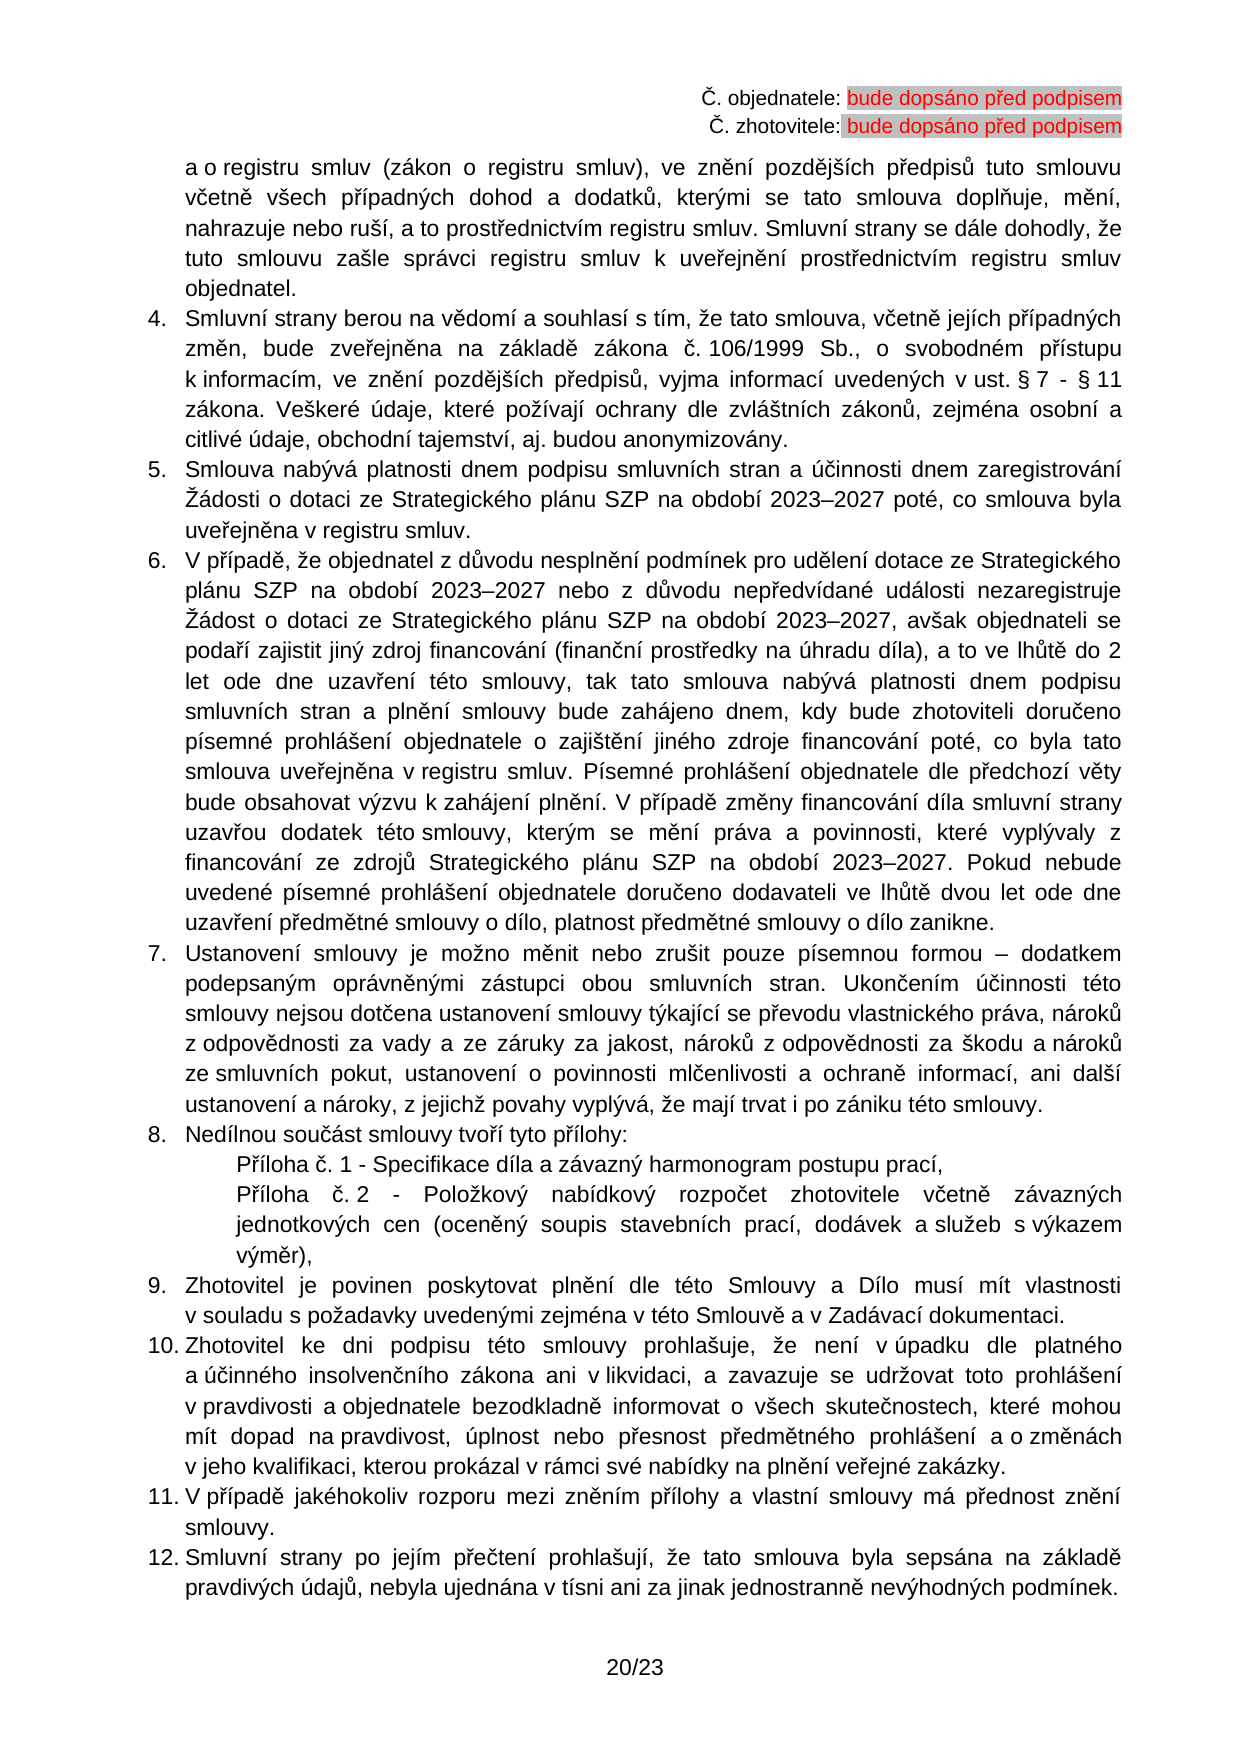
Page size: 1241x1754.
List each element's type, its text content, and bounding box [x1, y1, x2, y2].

list Zhotovitel je povinen poskytovat plnění dle této Smlouvy a Dílo musí mít vlastnosti v souladu s požadavky uvedenými zejména v této Smlouvě a v Zadávací dokumentaci. [148, 1272, 1122, 1328]
list V případě, že objednatel z důvodu nesplnění podmínek pro udělení dotace ze Strategického plánu SZP na období 2023–2027 nebo z důvodu nepředvídané události nezaregistruje Žádost o dotaci ze Strategického plánu SZP na období 2023–2027, avšak objednateli se podaří zajistit jiný zdroj financování (finanční prostředky na úhradu díla), a to ve lhůtě do 2 let ode dne uzavření této smlouvy, tak tato smlouva nabývá platnosti dnem podpisu smluvních stran a plnění smlouvy bude zahájeno dnem, kdy bude zhotoviteli doručeno písemné prohlášení objednatele o zajištění jiného zdroje financování poté, co byla tato smlouva uveřejněna v registru smluv. Písemné prohlášení objednatele dle předchozí věty bude obsahovat výzvu k zahájení plnění. V případě změny financování díla smluvní strany uzavřou dodatek této smlouvy, kterým se mění práva a povinnosti, které vyplývaly z financování ze zdrojů Strategického plánu SZP na období 2023–2027. Pokud nebude uvedené písemné prohlášení objednatele doručeno dodavateli ve lhůtě dvou let ode dne uzavření předmětné smlouvy o dílo, platnost předmětné smlouvy o dílo zanikne. [148, 547, 1122, 936]
list Nedílnou součást smlouvy tvoří tyto přílohy: [148, 1121, 1122, 1147]
list Smluvní strany berou na vědomí a souhlasí s tím, že tato smlouva, včetně jejích případných změn, bude zveřejněna na základě zákona č. 106/1999 Sb., o svobodném přístupu k informacím, ve znění pozdějších předpisů, vyjma informací uvedených v ust. § 7 - § 11 zákona. Veškeré údaje, které požívají ochrany dle zvláštních zákonů, zejména osobní a citlivé údaje, obchodní tajemství, aj. budou anonymizovány. [148, 305, 1122, 452]
text Příloha č. 1 - Specifikace díla a závazný harmonogram postupu prací, [148, 1151, 1122, 1177]
text Příloha č. 2 - Položkový nabídkový rozpočet zhotovitele včetně závazných jednotkových cen (oceněný soupis stavebních prací, dodávek a služeb s výkazem výměr), [148, 1181, 1122, 1268]
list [148, 154, 1122, 301]
list Smlouva nabývá platnosti dnem podpisu smluvních stran a účinnosti dnem zaregistrování Žádosti o dotaci ze Strategického plánu SZP na období 2023–2027 poté, co smlouva byla uveřejněna v registru smluv. [148, 456, 1122, 543]
list Smluvní strany po jejím přečtení prohlašují, že tato smlouva byla sepsána na základě pravdivých údajů, nebyla ujednána v tísni ani za jinak jednostranně nevýhodných podmínek. [148, 1544, 1122, 1600]
list Ustanovení smlouvy je možno měnit nebo zrušit pouze písemnou formou – dodatkem podepsaným oprávněnými zástupci obou smluvních stran. Ukončením účinnosti této smlouvy nejsou dotčena ustanovení smlouvy týkající se převodu vlastnického práva, nároků z odpovědnosti za vady a ze záruky za jakost, nároků z odpovědnosti za škodu a nároků ze smluvních pokut, ustanovení o povinnosti mlčenlivosti a ochraně informací, ani další ustanovení a nároky, z jejichž povahy vyplývá, že mají trvat i po zániku této smlouvy. [148, 939, 1122, 1117]
list Zhotovitel ke dni podpisu této smlouvy prohlašuje, že není v úpadku dle platného a účinného insolvenčního zákona ani v likvidaci, a zavazuje se udržovat toto prohlášení v pravdivosti a objednatele bezodkladně informovat o všech skutečnostech, které mohou mít dopad na pravdivost, úplnost nebo přesnost předmětného prohlášení a o změnách v jeho kvalifikaci, kterou prokázal v rámci své nabídky na plnění veřejné zakázky. [148, 1332, 1122, 1479]
list V případě jakéhokoliv rozporu mezi zněním přílohy a vlastní smlouvy má přednost znění smlouvy. [148, 1483, 1122, 1540]
